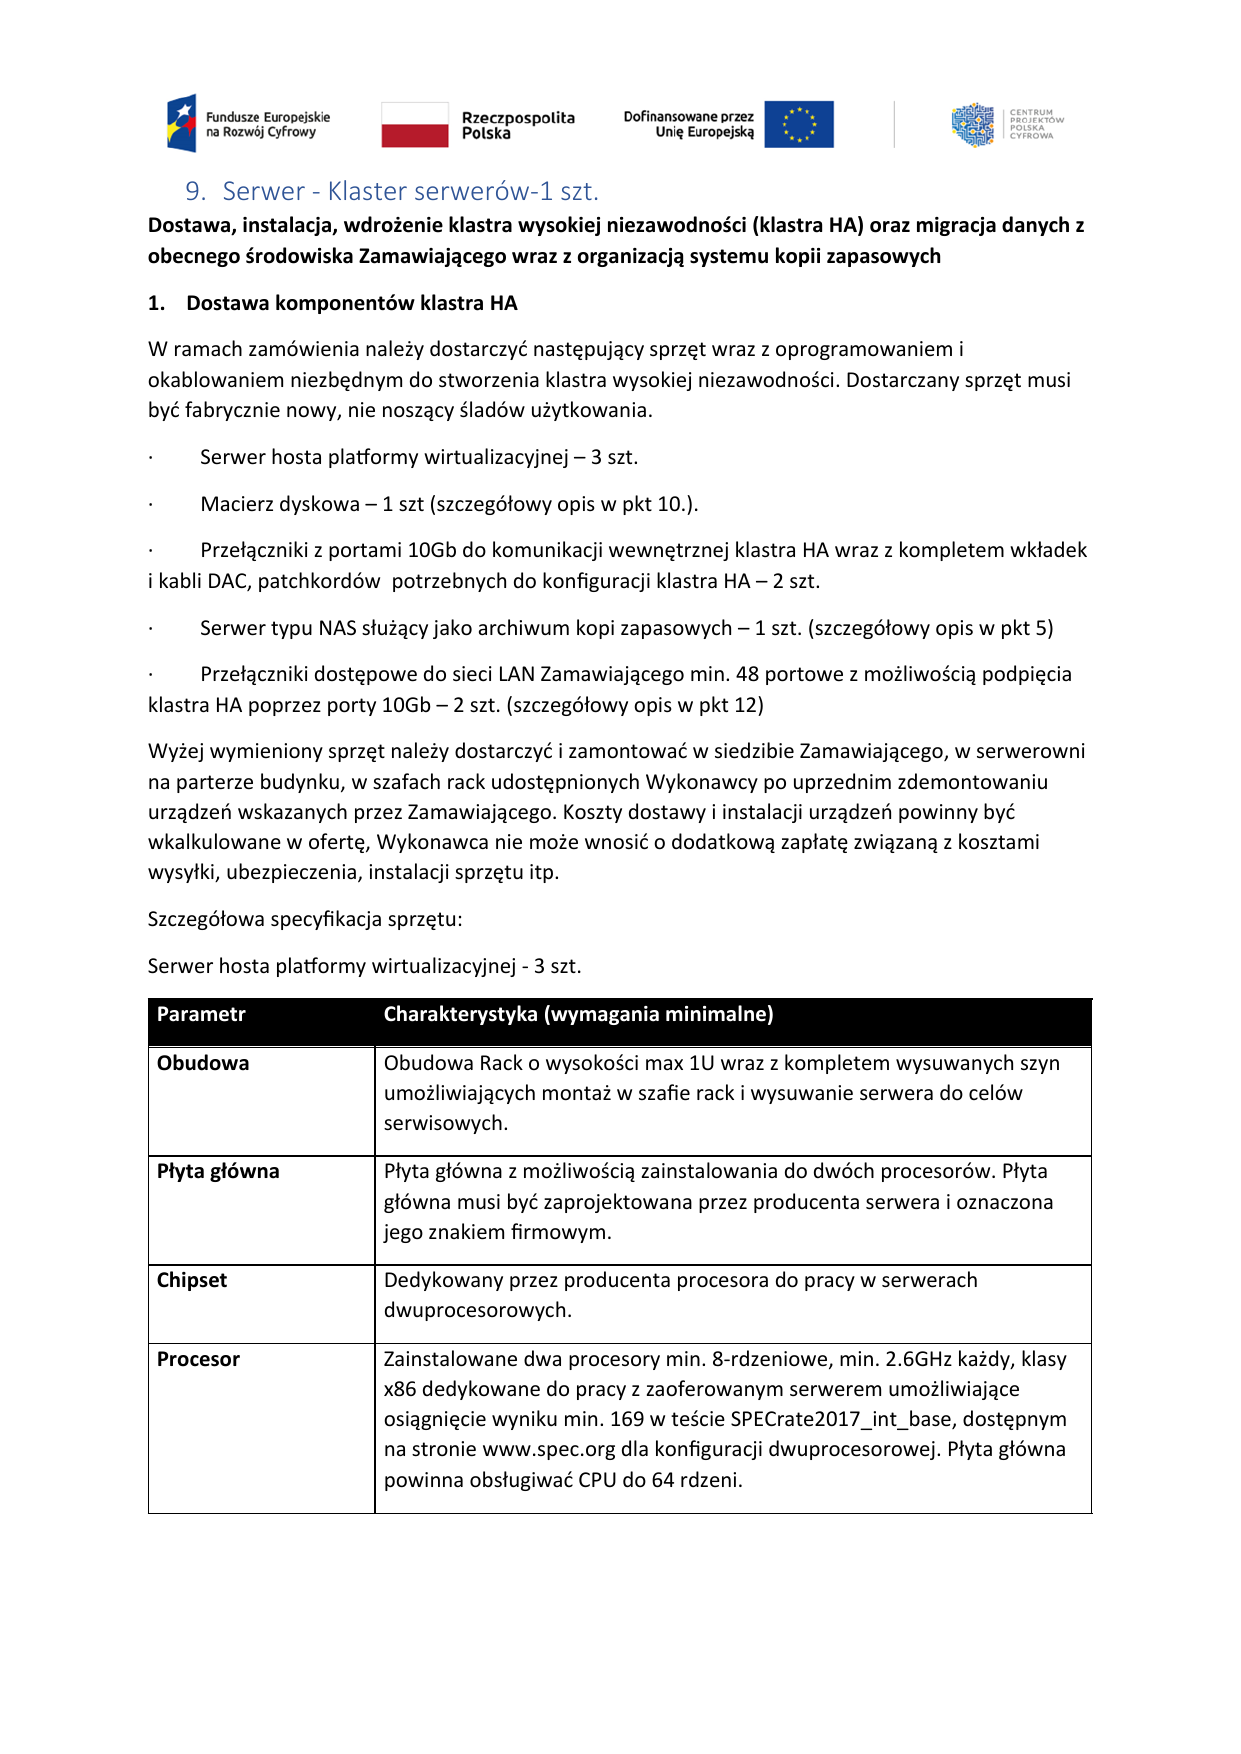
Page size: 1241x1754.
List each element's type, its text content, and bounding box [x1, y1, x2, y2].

table_cell Obudowa [149, 1048, 374, 1155]
table_cell Płyta główna z możliwością zainstalowania do dwóch procesorów. Płyta główna musi być zaprojektowana przez producenta serwera i oznaczona jego znakiem firmowym. [376, 1157, 1091, 1264]
table_cell Dedykowany przez producenta procesora do pracy w serwerach dwuprocesorowych. [376, 1266, 1091, 1342]
text · Serwer typu NAS służący jako archiwum kopi zapasowych – 1 szt. (szczegółowy opis w pkt 5) [148, 613, 1093, 641]
text Dostawa, instalacja, wdrożenie klastra wysokiej niezawodności (klastra HA) oraz migracja danych z obecnego środowiska Zamawiającego wraz z organizacją systemu kopii zapasowych [148, 211, 1093, 269]
table_cell Obudowa Rack o wysokości max 1U wraz z kompletem wysuwanych szyn umożliwiających montaż w szafie rack i wysuwanie serwera do celów serwisowych. [376, 1048, 1091, 1155]
table_cell Chipset [149, 1266, 374, 1342]
text Wyżej wymieniony sprzęt należy dostarczyć i zamontować w siedzibie Zamawiającego, w serwerowni na parterze budynku, w szafach rack udostępnionych Wykonawcy po uprzednim zdemontowaniu urządzeń wskazanych przez Zamawiającego. Koszty dostawy i instalacji urządzeń powinny być wkalkulowane w ofertę, Wykonawca nie może wnosić o dodatkową zapłatę związaną z kosztami wysyłki, ubezpieczenia, instalacji sprzętu itp. [148, 737, 1093, 885]
text W ramach zamówienia należy dostarczyć następujący sprzęt wraz z oprogramowaniem i okablowaniem niezbędnym do stworzenia klastra wysokiej niezawodności. Dostarczany sprzęt musi być fabrycznie nowy, nie noszący śladów użytkowania. [148, 334, 1093, 423]
table_header Charakterystyka (wymagania minimalne) [376, 1000, 1091, 1046]
text Serwer hosta platformy wirtualizacyjnej - 3 szt. [148, 951, 1093, 979]
text · Przełączniki dostępowe do sieci LAN Zamawiającego min. 48 portowe z możliwością podpięcia klastra HA poprzez porty 10Gb – 2 szt. (szczegółowy opis w pkt 12) [148, 659, 1093, 718]
text 1. Dostawa komponentów klastra HA [148, 288, 1093, 316]
subtitle Serwer - Klaster serwerów-1 szt. [185, 172, 1093, 208]
text Szczegółowa specyfikacja sprzętu: [148, 904, 1093, 932]
table_cell Procesor [149, 1344, 374, 1513]
text · Macierz dyskowa – 1 szt (szczegółowy opis w pkt 10.). [148, 489, 1093, 517]
table_header Parametr [149, 1000, 374, 1046]
picture [147, 73, 1093, 172]
table_cell Zainstalowane dwa procesory min. 8-rdzeniowe, min. 2.6GHz każdy, klasy x86 dedykowane do pracy z zaoferowanym serwerem umożliwiające osiągnięcie wyniku min. 169 w teście SPECrate2017_int_base, dostępnym na stronie www.spec.org dla konfiguracji dwuprocesorowej. Płyta główna powinna obsługiwać CPU do 64 rdzeni. [376, 1344, 1091, 1513]
text · Serwer hosta platformy wirtualizacyjnej – 3 szt. [148, 442, 1093, 470]
table_cell Płyta główna [149, 1157, 374, 1264]
text · Przełączniki z portami 10Gb do komunikacji wewnętrznej klastra HA wraz z kompletem wkładek i kabli DAC, patchkordów potrzebnych do konfiguracji klastra HA – 2 szt. [148, 536, 1093, 594]
